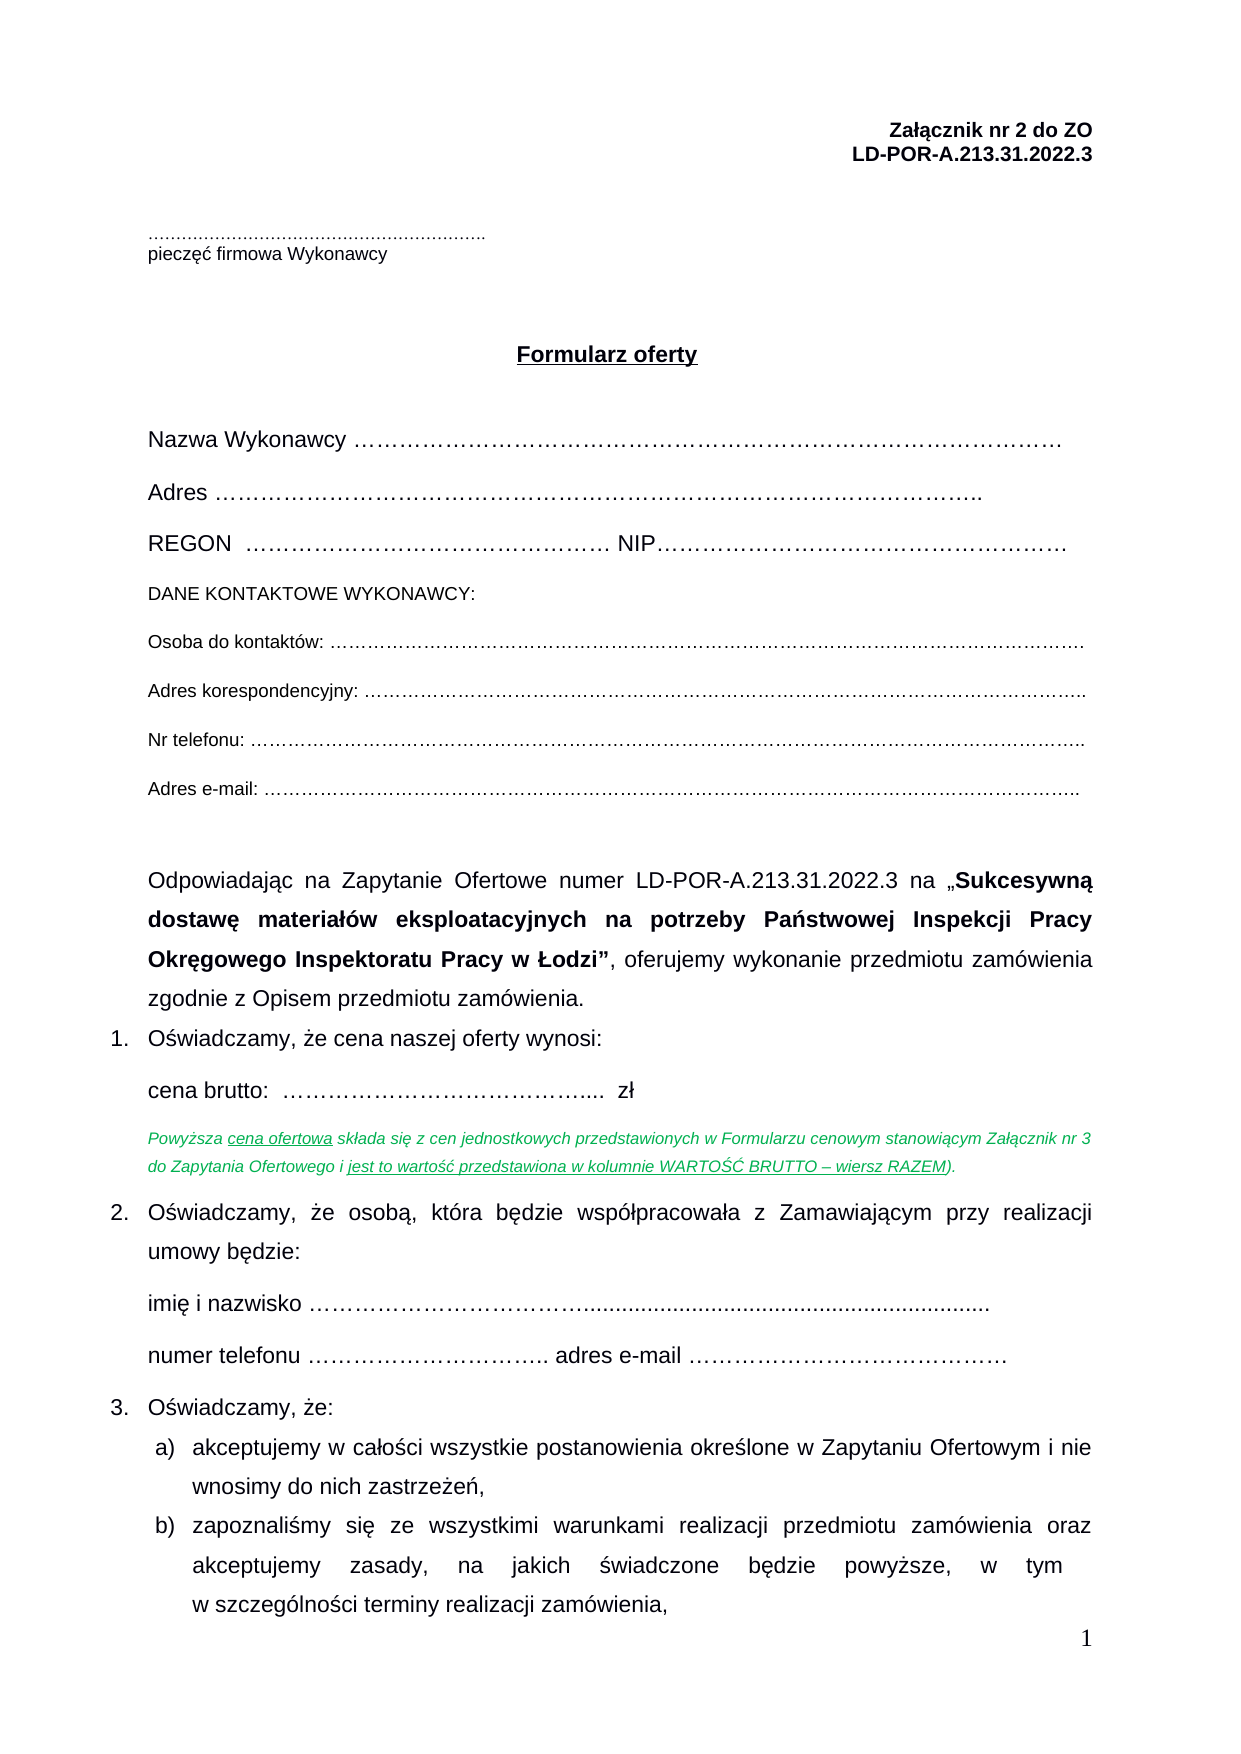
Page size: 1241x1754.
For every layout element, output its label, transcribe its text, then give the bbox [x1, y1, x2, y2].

text Nr telefonu: …………………………………………………………………………………………………………………….. [148, 729, 1093, 751]
text Powyższa cena ofertowa składa się z cen jednostkowych przedstawionych w Formularzu cenowym stanowiącym Załącznik nr 3 do Zapytania Ofertowego i jest to wartość przedstawiona w kolumnie WARTOŚĆ BRUTTO – wiersz RAZEM). [148, 1128, 1093, 1176]
text cena brutto: ………………………………….... zł [148, 1077, 1093, 1103]
text Formularz oferty [516, 341, 1093, 368]
list akceptujemy w całości wszystkie postanowienia określone w Zapytaniu Ofertowym i nie wnosimy do nich zastrzeżeń, [155, 1433, 1093, 1499]
text REGON ………………………………………… NIP……………………………………………… [148, 530, 1093, 557]
text Adres ……………………………………………………………………………………….. [148, 478, 1093, 505]
list zapoznaliśmy się ze wszystkimi warunkami realizacji przedmiotu zamówienia oraz akceptujemy zasady, na jakich świadczone będzie powyższe, w tym w szczególności terminy realizacji zamówienia, [155, 1512, 1093, 1618]
text Osoba do kontaktów: …………………………………………………………………………………………………………. [148, 631, 1093, 653]
text Odpowiadając na Zapytanie Ofertowe numer LD-POR-A.213.31.2022.3 na „Sukcesywną dostawę materiałów eksploatacyjnych na potrzeby Państwowej Inspekcji Pracy Okręgowego Inspektoratu Pracy w Łodzi”, oferujemy wykonanie przedmiotu zamówienia zgodnie z Opisem przedmiotu zamówienia. [148, 867, 1093, 1011]
text Adres e-mail: ………………………………………………………………………………………………………………….. [148, 778, 1093, 800]
text imię i nazwisko ………………………………................................................................ [148, 1290, 1093, 1316]
text Załącznik nr 2 do ZO [148, 118, 1093, 142]
list Oświadczamy, że: [110, 1394, 1093, 1420]
text Adres korespondencyjny: …………………………………………………………………………………………………….. [148, 680, 1093, 702]
text numer telefonu ………………………….. adres e-mail …………………………………… [148, 1342, 1093, 1368]
list Oświadczamy, że osobą, która będzie współpracowała z Zamawiającym przy realizacji umowy będzie: [110, 1198, 1093, 1264]
text DANE KONTAKTOWE WYKONAWCY: [148, 582, 1093, 604]
text ……………………………………………………. [148, 223, 1093, 243]
text pieczęć firmowa Wykonawcy [148, 243, 1093, 264]
list Oświadczamy, że cena naszej oferty wynosi: [110, 1024, 1093, 1051]
text LD-POR-A.213.31.2022.3 [148, 142, 1093, 166]
text Nazwa Wykonawcy ………………………………………………………………………………… [148, 426, 1093, 453]
